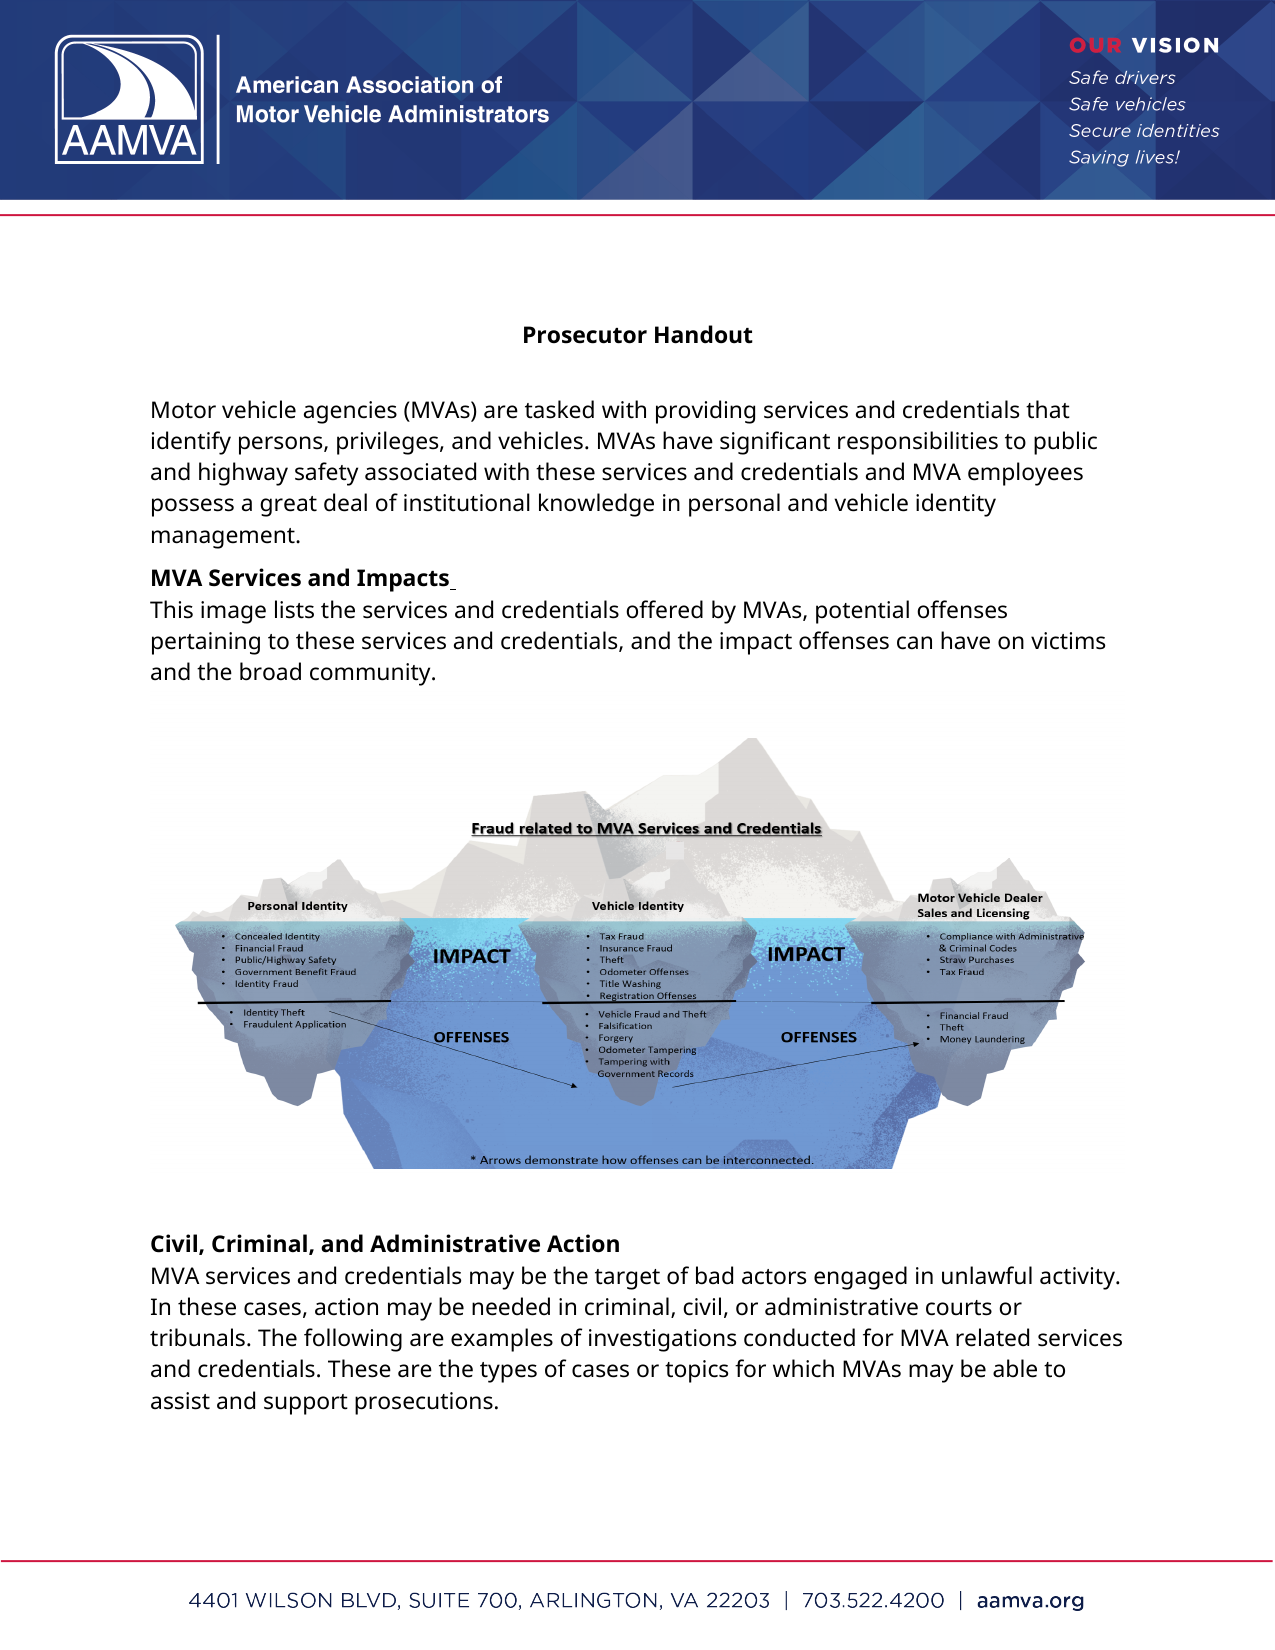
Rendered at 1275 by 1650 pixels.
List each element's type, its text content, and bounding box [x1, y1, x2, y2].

text Motor vehicle agencies (MVAs) are tasked with providing services and credentials that identify persons, privileges, and vehicles. MVAs have significant responsibilities to public and highway safety associated with these services and credentials and MVA employees possess a great deal of institutional knowledge in personal and vehicle identity management. [150, 393, 1125, 550]
text Prosecutor Handout [150, 318, 1125, 381]
picture [150, 687, 1125, 1173]
picture [0, 0, 1275, 225]
picture [0, 1528, 1273, 1641]
text Civil, Criminal, and Administrative Action MVA services and credentials may be the target of bad actors engaged in unlawful activity. In these cases, action may be needed in criminal, civil, or administrative courts or tribunals. The following are examples of investigations conducted for MVA related services and credentials. These are the types of cases or topics for which MVAs may be able to assist and support prosecutions. [150, 1228, 1125, 1416]
text MVA Services and Impacts This image lists the services and credentials offered by MVAs, potential offenses pertaining to these services and credentials, and the impact offenses can have on victims and the broad community. [150, 562, 1125, 687]
